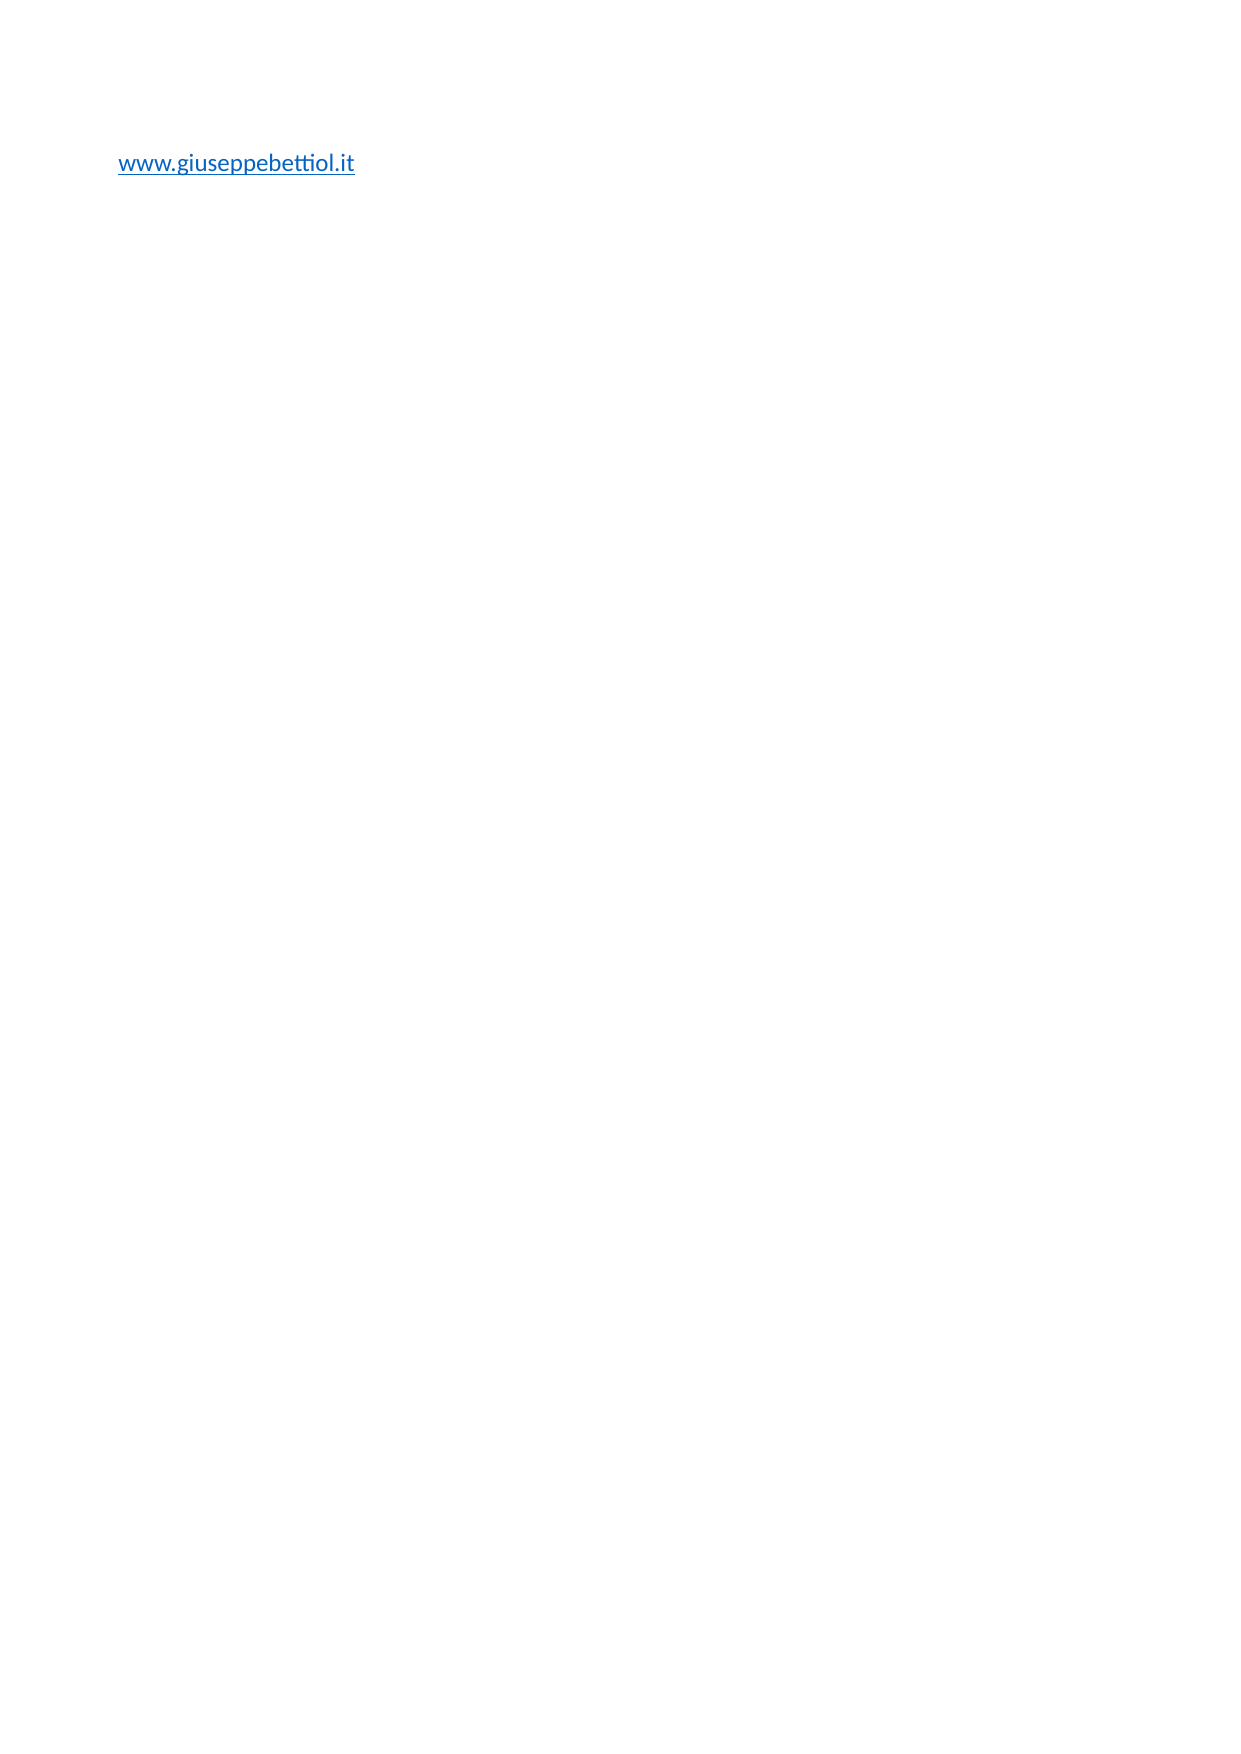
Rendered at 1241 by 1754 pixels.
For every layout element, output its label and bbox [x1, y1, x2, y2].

text [118, 148, 1122, 208]
